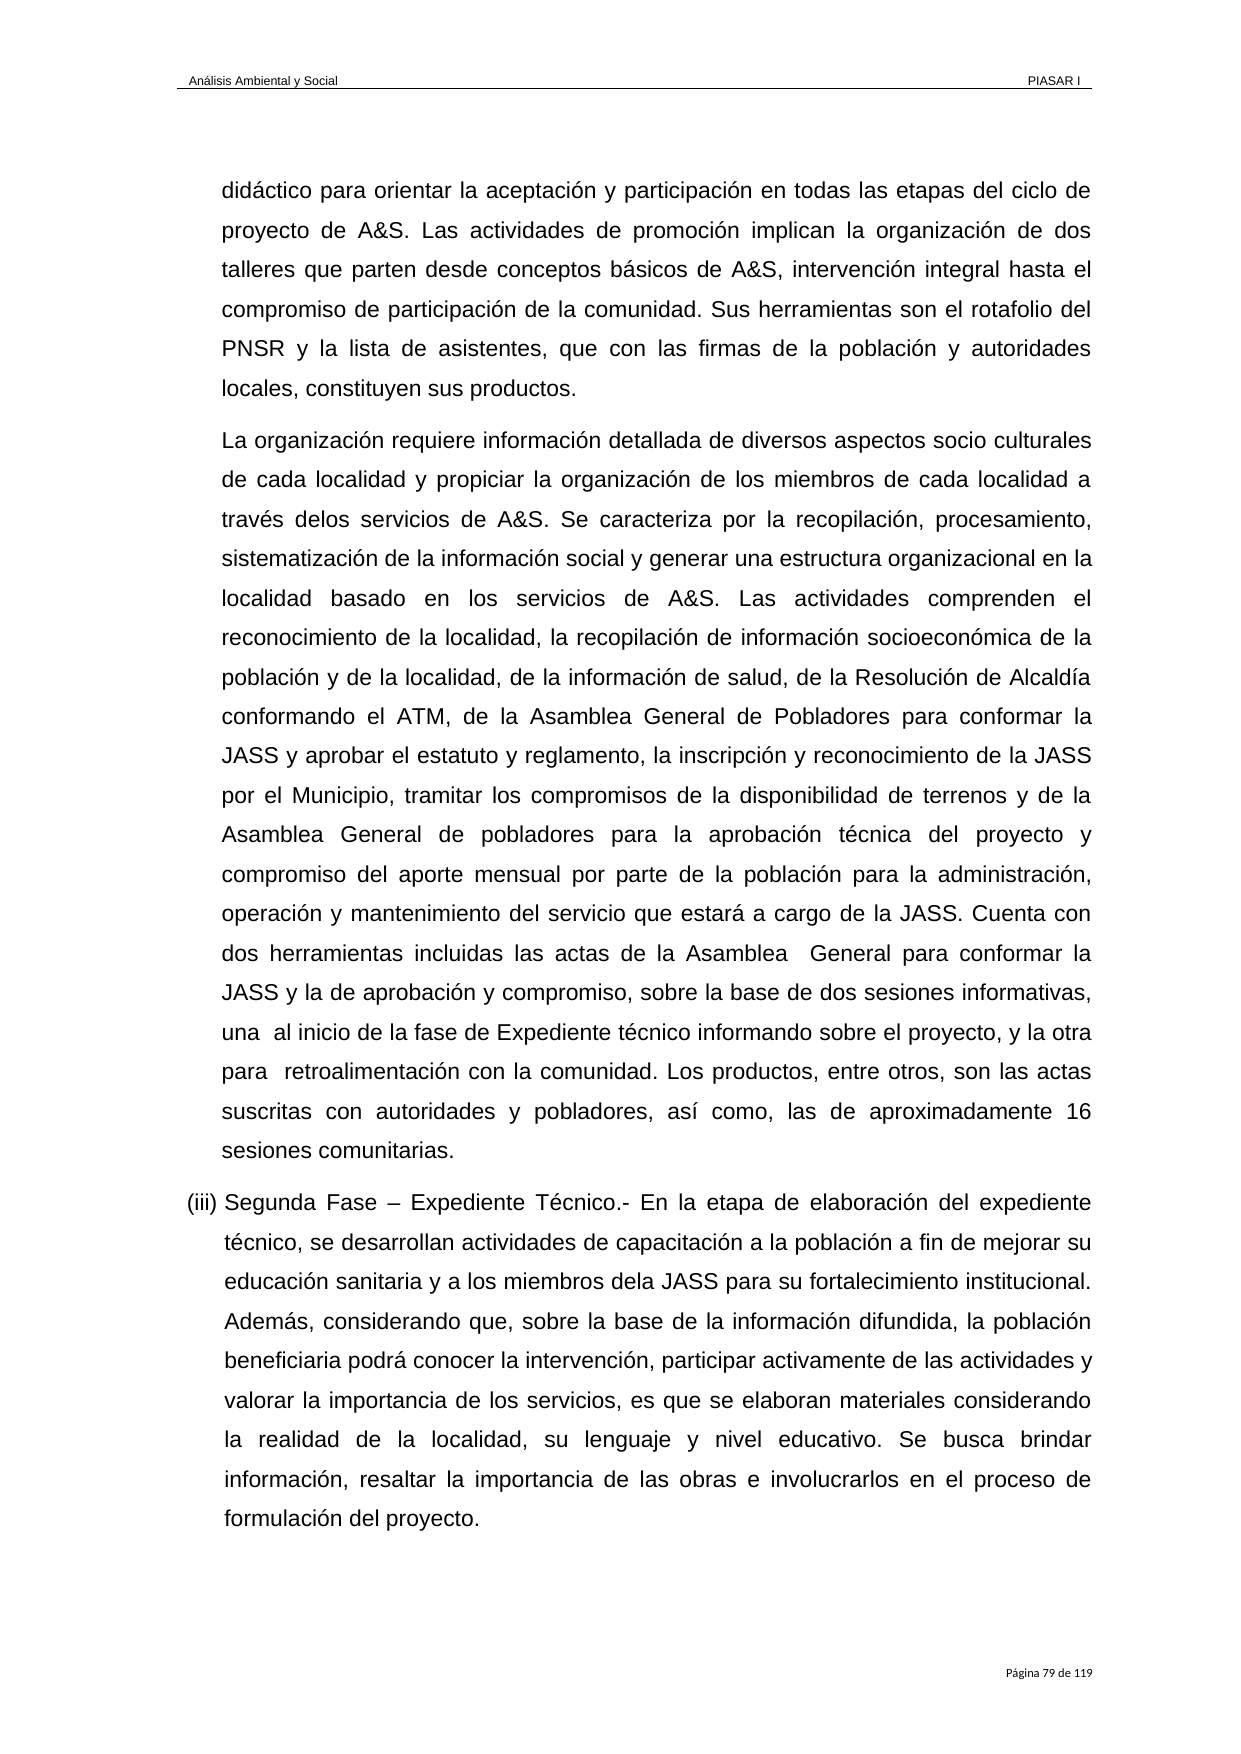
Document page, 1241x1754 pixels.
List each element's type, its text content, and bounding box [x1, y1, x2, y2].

list Segunda Fase – Expediente Técnico.- En la etapa de elaboración del expediente técnico, se desarrollan actividades de capacitación a la población a fin de mejorar su educación sanitaria y a los miembros dela JASS para su fortalecimiento institucional. Además, considerando que, sobre la base de la información difundida, la población beneficiaria podrá conocer la intervención, participar activamente de las actividades y valorar la importancia de los servicios, es que se elaboran materiales considerando la realidad de la localidad, su lenguaje y nivel educativo. Se busca brindar información, resaltar la importancia de las obras e involucrarlos en el proceso de formulación del proyecto. [187, 1189, 1092, 1531]
text La organización requiere información detallada de diversos aspectos socio culturales de cada localidad y propiciar la organización de los miembros de cada localidad a través delos servicios de A&S. Se caracteriza por la recopilación, procesamiento, sistematización de la información social y generar una estructura organizacional en la localidad basado en los servicios de A&S. Las actividades comprenden el reconocimiento de la localidad, la recopilación de información socioeconómica de la población y de la localidad, de la información de salud, de la Resolución de Alcaldía conformando el ATM, de la Asamblea General de Pobladores para conformar la JASS y aprobar el estatuto y reglamento, la inscripción y reconocimiento de la JASS por el Municipio, tramitar los compromisos de la disponibilidad de terrenos y de la Asamblea General de pobladores para la aprobación técnica del proyecto y compromiso del aporte mensual por parte de la población para la administración, operación y mantenimiento del servicio que estará a cargo de la JASS. Cuenta con dos herramientas incluidas las actas de la Asamblea General para conformar la JASS y la de aprobación y compromiso, sobre la base de dos sesiones informativas, una al inicio de la fase de Expediente técnico informando sobre el proyecto, y la otra para retroalimentación con la comunidad. Los productos, entre otros, son las actas suscritas con autoridades y pobladores, así como, las de aproximadamente 16 sesiones comunitarias. [221, 427, 1092, 1163]
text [221, 177, 1092, 401]
